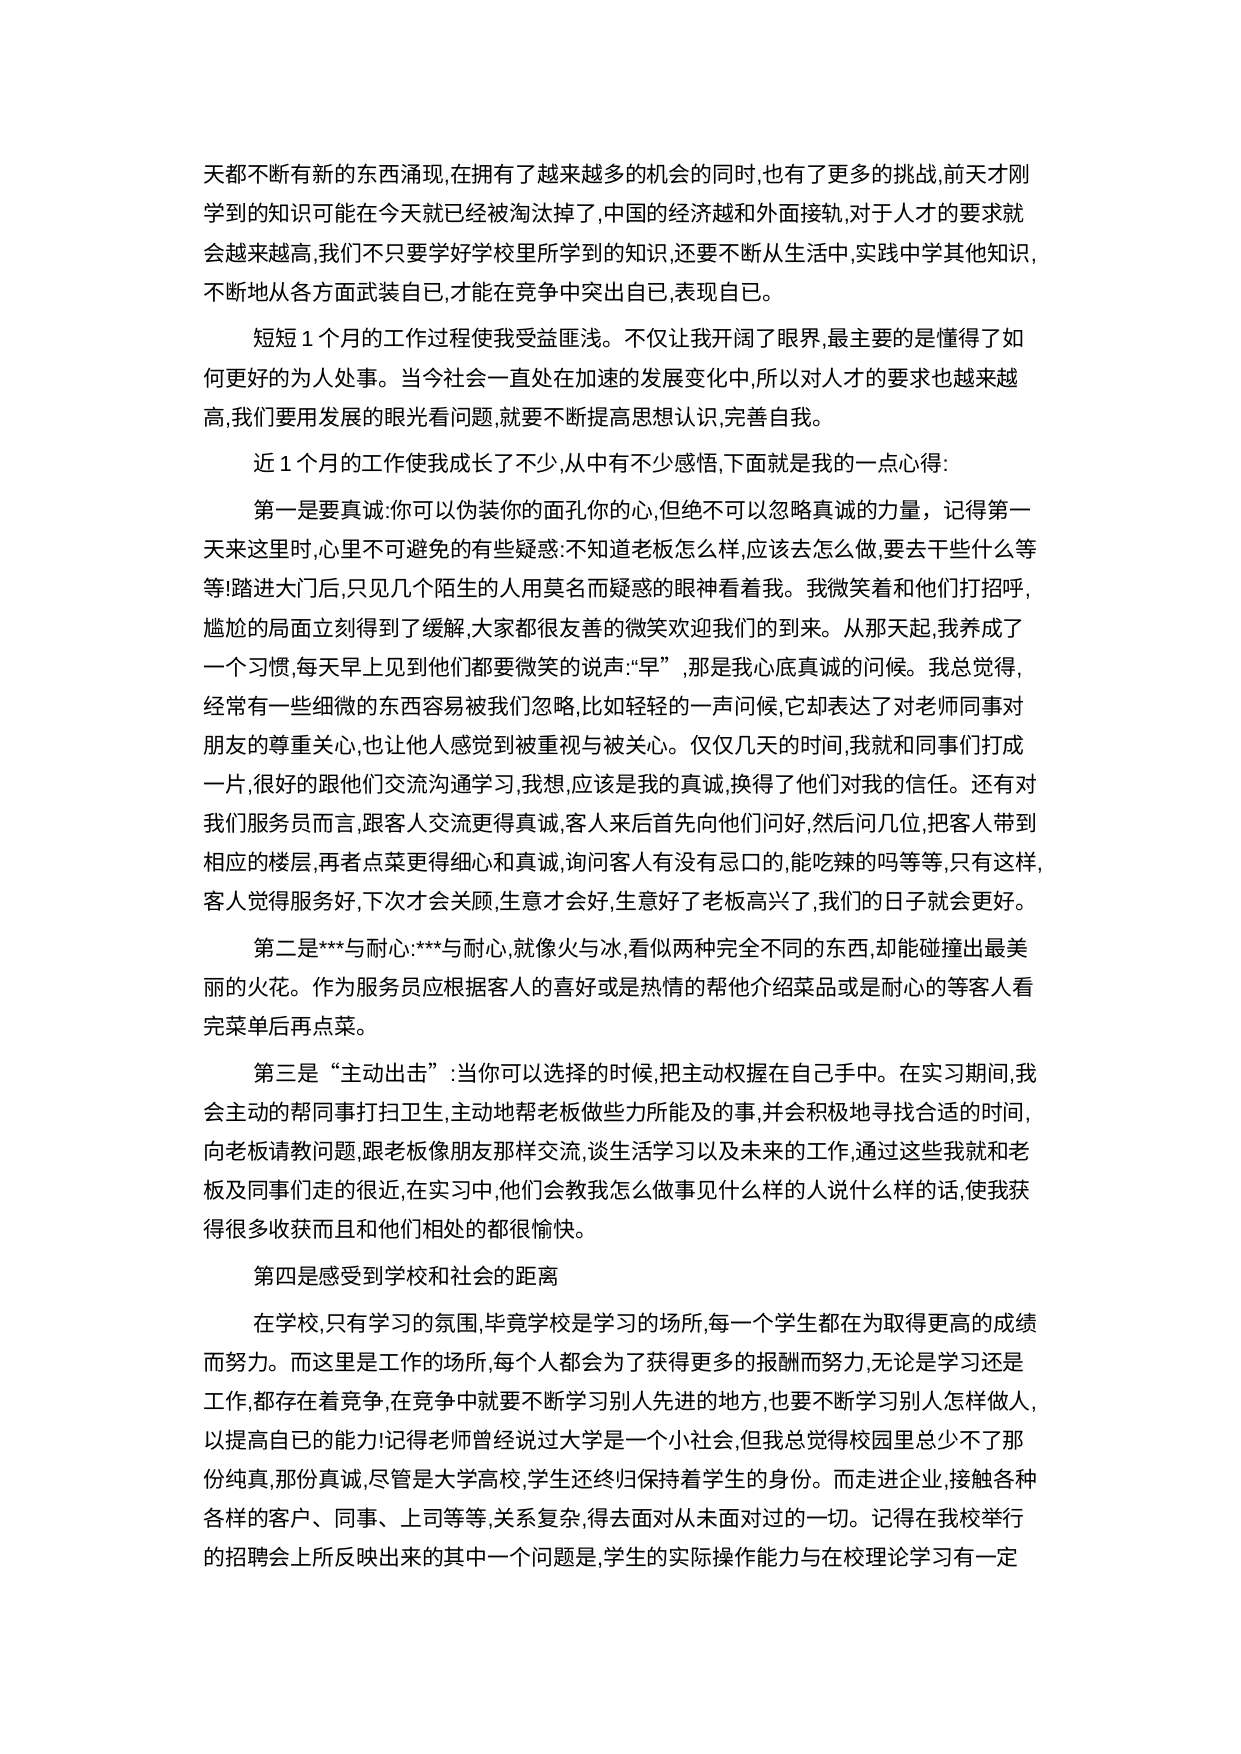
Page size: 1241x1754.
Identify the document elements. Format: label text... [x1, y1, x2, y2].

text 第三是“主动出击”:当你可以选择的时候,把主动权握在自己手中。在实习期间,我会主动的帮同事打扫卫生,主动地帮老板做些力所能及的事,并会积极地寻找合适的时间,向老板请教问题,跟老板像朋友那样交流,谈生活学习以及未来的工作,通过这些我就和老板及同事们走的很近,在实习中,他们会教我怎么做事见什么样的人说什么样的话,使我获得很多收获而且和他们相处的都很愉快。 [203, 1048, 1037, 1244]
text 近1个月的工作使我成长了不少,从中有不少感悟,下面就是我的一点心得: [203, 439, 1037, 478]
text 第四是感受到学校和社会的距离 [203, 1252, 1037, 1291]
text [203, 150, 1037, 306]
text 第一是要真诚:你可以伪装你的面孔你的心,但绝不可以忽略真诚的力量，记得第一天来这里时,心里不可避免的有些疑惑:不知道老板怎么样,应该去怎么做,要去干些什么等等!踏进大门后,只见几个陌生的人用莫名而疑惑的眼神看着我。我微笑着和他们打招呼,尴尬的局面立刻得到了缓解,大家都很友善的微笑欢迎我们的到来。从那天起,我养成了一个习惯,每天早上见到他们都要微笑的说声:“早”,那是我心底真诚的问候。我总觉得,经常有一些细微的东西容易被我们忽略,比如轻轻的一声问候,它却表达了对老师同事对朋友的尊重关心,也让他人感觉到被重视与被关心。仅仅几天的时间,我就和同事们打成一片,很好的跟他们交流沟通学习,我想,应该是我的真诚,换得了他们对我的信任。还有对我们服务员而言,跟客人交流更得真诚,客人来后首先向他们问好,然后问几位,把客人带到相应的楼层,再者点菜更得细心和真诚,询问客人有没有忌口的,能吃辣的吗等等,只有这样,客人觉得服务好,下次才会关顾,生意才会好,生意好了老板高兴了,我们的日子就会更好。 [203, 486, 1037, 916]
text 第二是***与耐心:***与耐心,就像火与冰,看似两种完全不同的东西,却能碰撞出最美丽的火花。作为服务员应根据客人的喜好或是热情的帮他介绍菜品或是耐心的等客人看完菜单后再点菜。 [203, 923, 1037, 1041]
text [203, 1298, 1037, 1572]
text 短短1个月的工作过程使我受益匪浅。不仅让我开阔了眼界,最主要的是懂得了如何更好的为人处事。当今社会一直处在加速的发展变化中,所以对人才的要求也越来越高,我们要用发展的眼光看问题,就要不断提高思想认识,完善自我。 [203, 314, 1037, 431]
